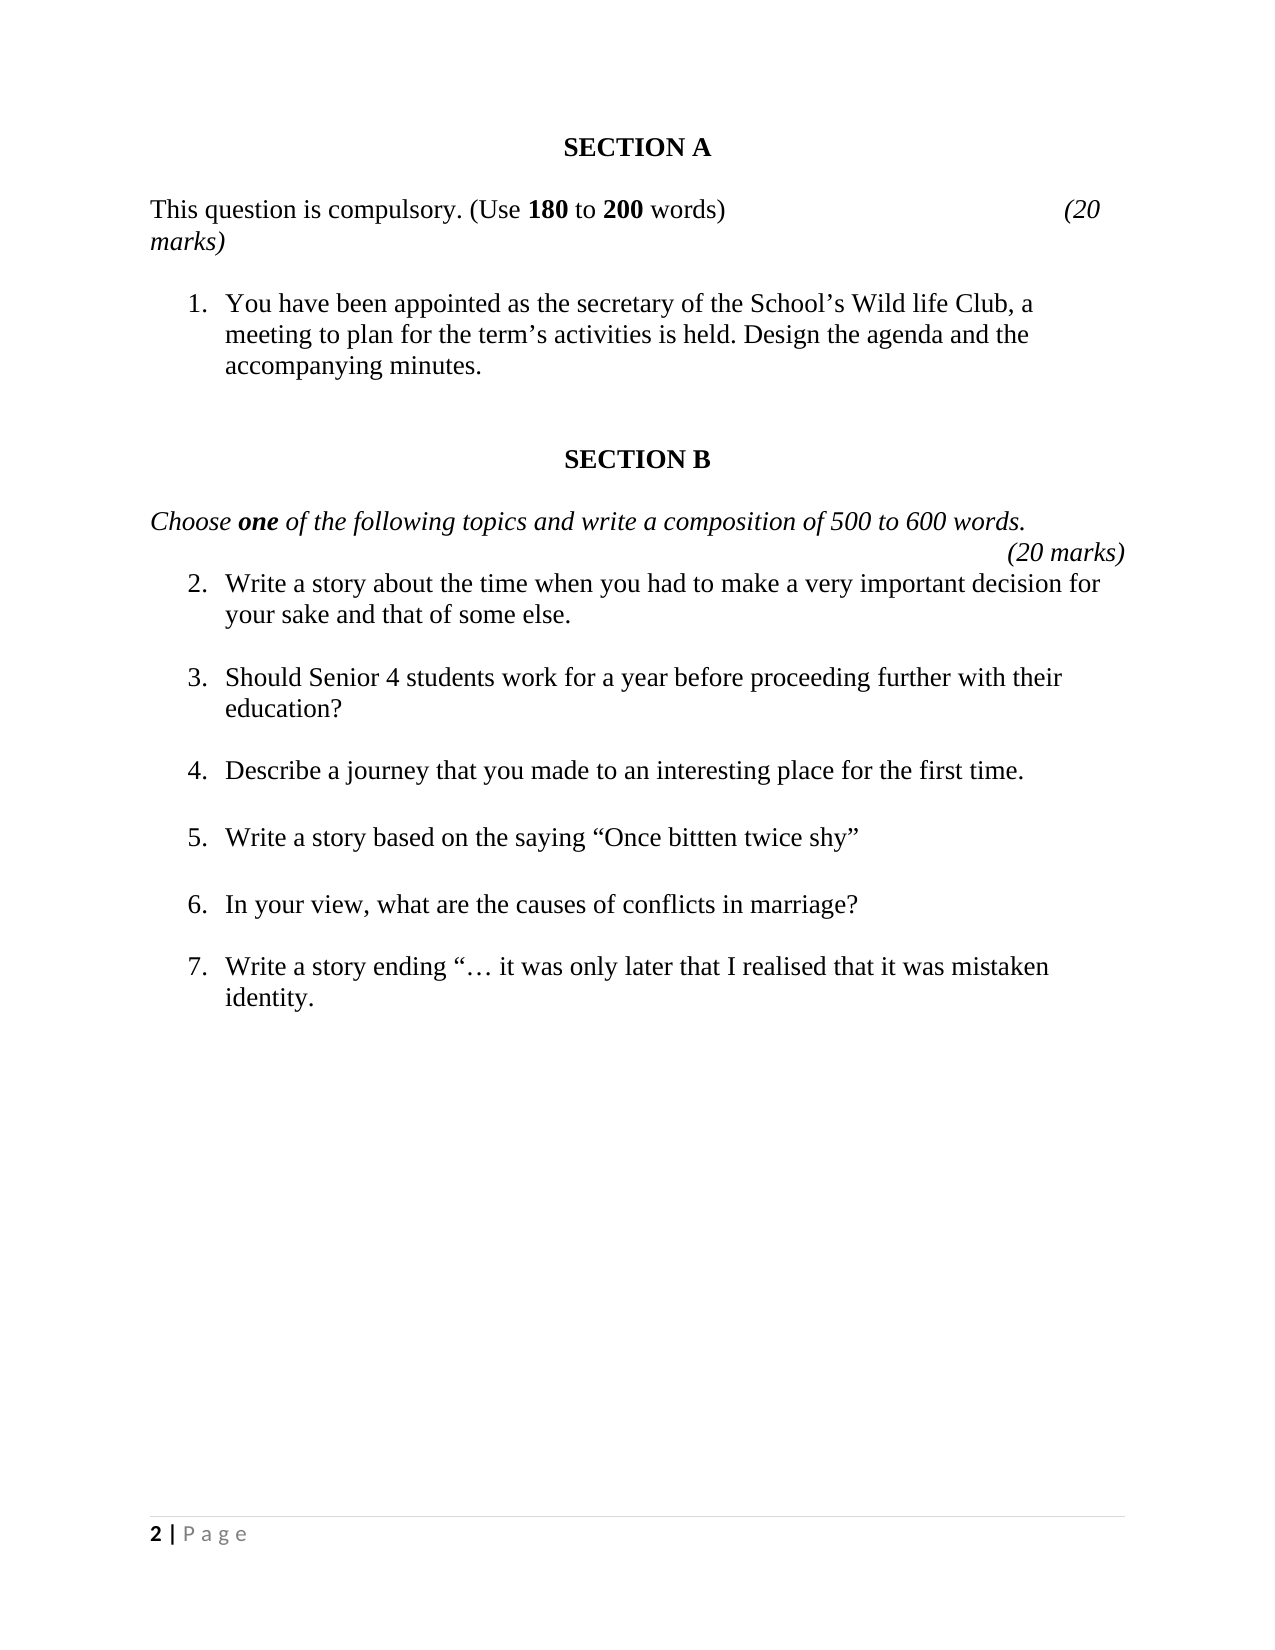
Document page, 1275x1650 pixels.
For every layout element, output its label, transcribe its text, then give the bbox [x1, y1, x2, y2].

text SECTION A [150, 131, 1125, 162]
list Write a story ending “… it was only later that I realised that it was mistaken identity. [187, 950, 1125, 1012]
text Choose one of the following topics and write a composition of 500 to 600 words. [150, 505, 1125, 536]
list In your view, what are the causes of conflicts in marriage? [187, 888, 1125, 919]
list Should Senior 4 students work for a year before proceeding further with their education? [187, 661, 1125, 723]
text (20 marks) [150, 536, 1125, 567]
list You have been appointed as the secretary of the School’s Wild life Club, a meeting to plan for the term’s activities is held. Design the agenda and the accompanying minutes. [187, 287, 1125, 380]
list Describe a journey that you made to an interesting place for the first time. [187, 754, 1125, 785]
text SECTION B [150, 443, 1125, 474]
text This question is compulsory. (Use 180 to 200 words) (20 marks) [150, 193, 1125, 256]
list Write a story about the time when you had to make a very important decision for your sake and that of some else. [187, 567, 1125, 629]
list Write a story based on the saying “Once bittten twice shy” [187, 821, 1125, 852]
